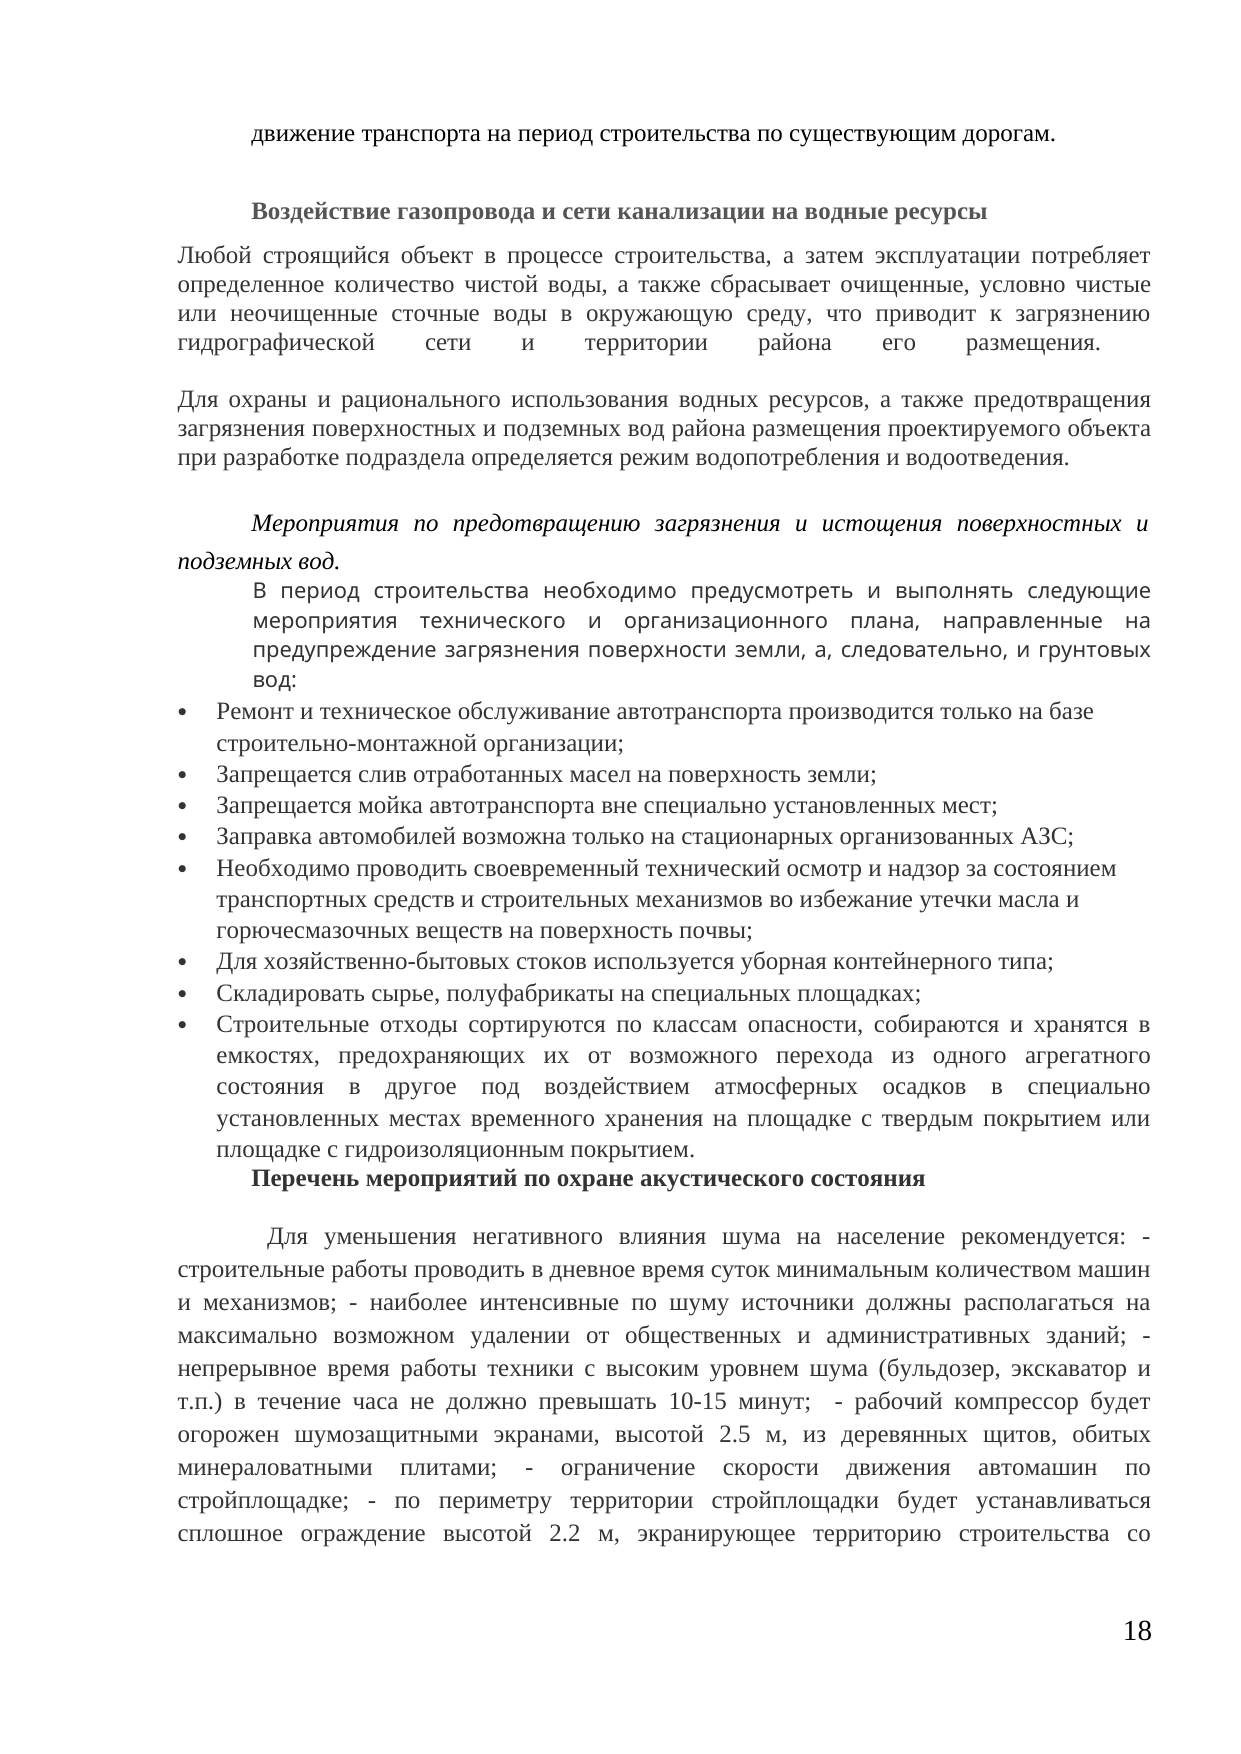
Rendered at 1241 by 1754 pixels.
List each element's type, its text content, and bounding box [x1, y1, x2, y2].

text движение транспорта на период строительства по существующим дорогам. [177, 118, 1152, 147]
list Строительные отходы сортируются по классам опасности, собираются и хранятся в емкостях, предохраняющих их от возможного перехода из одного агрегатного состояния в другое под воздействием атмосферных осадков в специально установленных местах временного хранения на площадке с твердым покрытием или площадке с гидроизоляционным покрытием. [179, 1006, 1152, 1163]
text Мероприятия по предотвращению загрязнения и истощения поверхностных и подземных вод. [177, 500, 1152, 575]
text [177, 1221, 1152, 1547]
list Запрещается слив отработанных масел на поверхность земли; [179, 756, 1152, 788]
list Ремонт и техническое обслуживание автотранспорта производится только на базе строительно-монтажной организации; [179, 694, 1152, 756]
text Любой строящийся объект в процессе строительства, а затем эксплуатации потребляет определенное количество чистой воды, а также сбрасывает очищенные, условно чистые или неочищенные сточные воды в окружающую среду, что приводит к загрязнению гидрографической сети и территории района его размещения. Для охраны и рационального использования водных ресурсов, а также предотвращения загрязнения поверхностных и подземных вод района размещения проектируемого объекта при разработке подраздела определяется режим водопотребления и водоотведения. [177, 241, 1152, 471]
text Перечень мероприятий по охране акустического состояния [177, 1163, 1152, 1191]
list Заправка автомобилей возможна только на стационарных организованных АЗС; [179, 819, 1152, 850]
subtitle Воздействие газопровода и сети канализации на водные ресурсы [177, 162, 1152, 225]
text В период строительства необходимо предусмотреть и выполнять следующие мероприятия технического и организационного плана, направленные на предупреждение загрязнения поверхности земли, а, следовательно, и грунтовых вод: [252, 575, 1152, 694]
list Запрещается мойка автотранспорта вне специально установленных мест; [179, 788, 1152, 819]
list Для хозяйственно-бытовых стоков используется уборная контейнерного типа; [179, 944, 1152, 975]
list Необходимо проводить своевременный технический осмотр и надзор за состоянием транспортных средств и строительных механизмов во избежание утечки масла и горючесмазочных веществ на поверхность почвы; [179, 850, 1152, 944]
list Складировать сырье, полуфабрикаты на специальных площадках; [179, 975, 1152, 1006]
